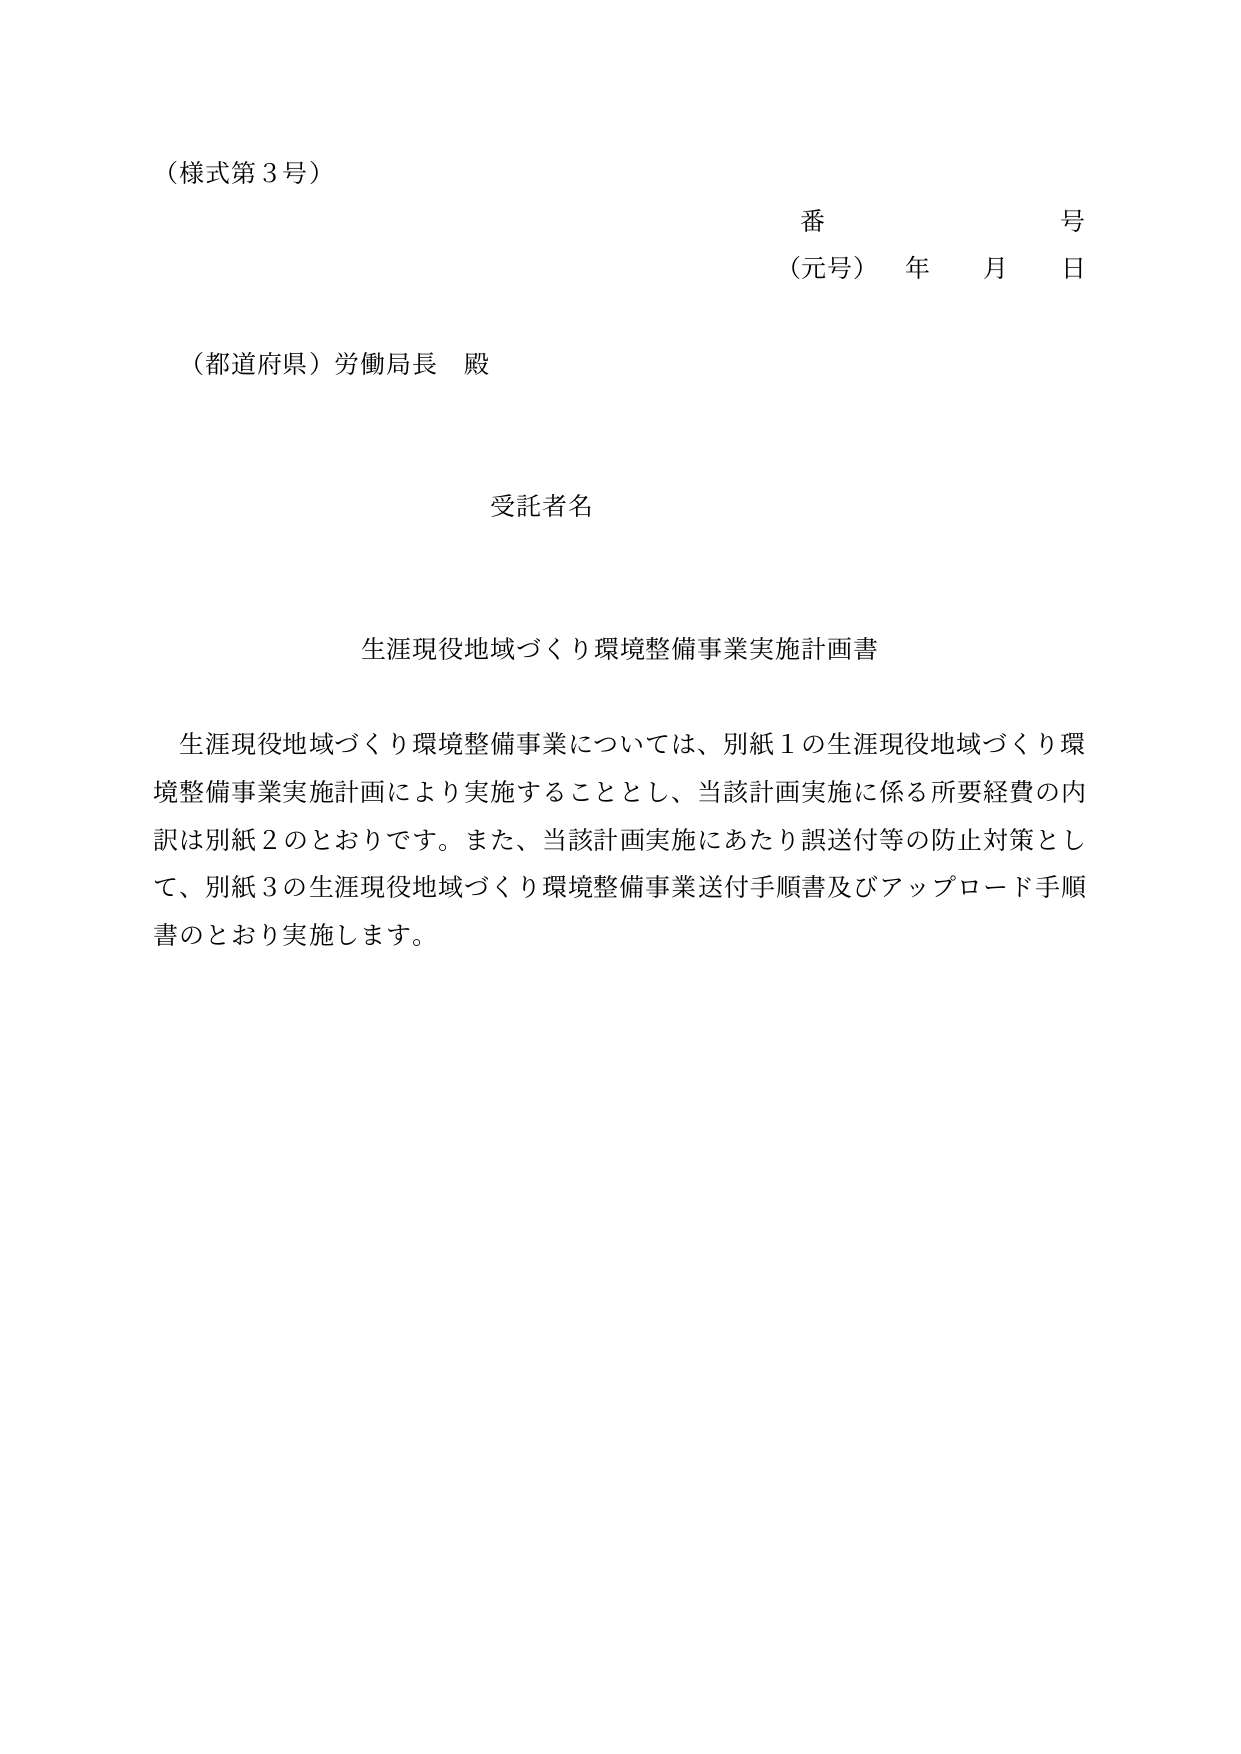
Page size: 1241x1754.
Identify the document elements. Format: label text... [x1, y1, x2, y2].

text （元号） 年 月 日 [153, 243, 1087, 291]
text 生涯現役地域づくり環境整備事業実施計画書 [153, 624, 1087, 672]
text 生涯現役地域づくり環境整備事業については、別紙１の生涯現役地域づくり環境整備事業実施計画により実施することとし、当該計画実施に係る所要経費の内訳は別紙２のとおりです。また、当該計画実施にあたり誤送付等の防止対策として、別紙３の生涯現役地域づくり環境整備事業送付手順書及びアップロード手順書のとおり実施します。 [153, 719, 1087, 957]
text （様式第３号） [153, 148, 1087, 196]
text 受託者名 [153, 481, 1087, 529]
text 番 号 [153, 196, 1087, 243]
text （都道府県）労働局長 殿 [153, 338, 1087, 386]
